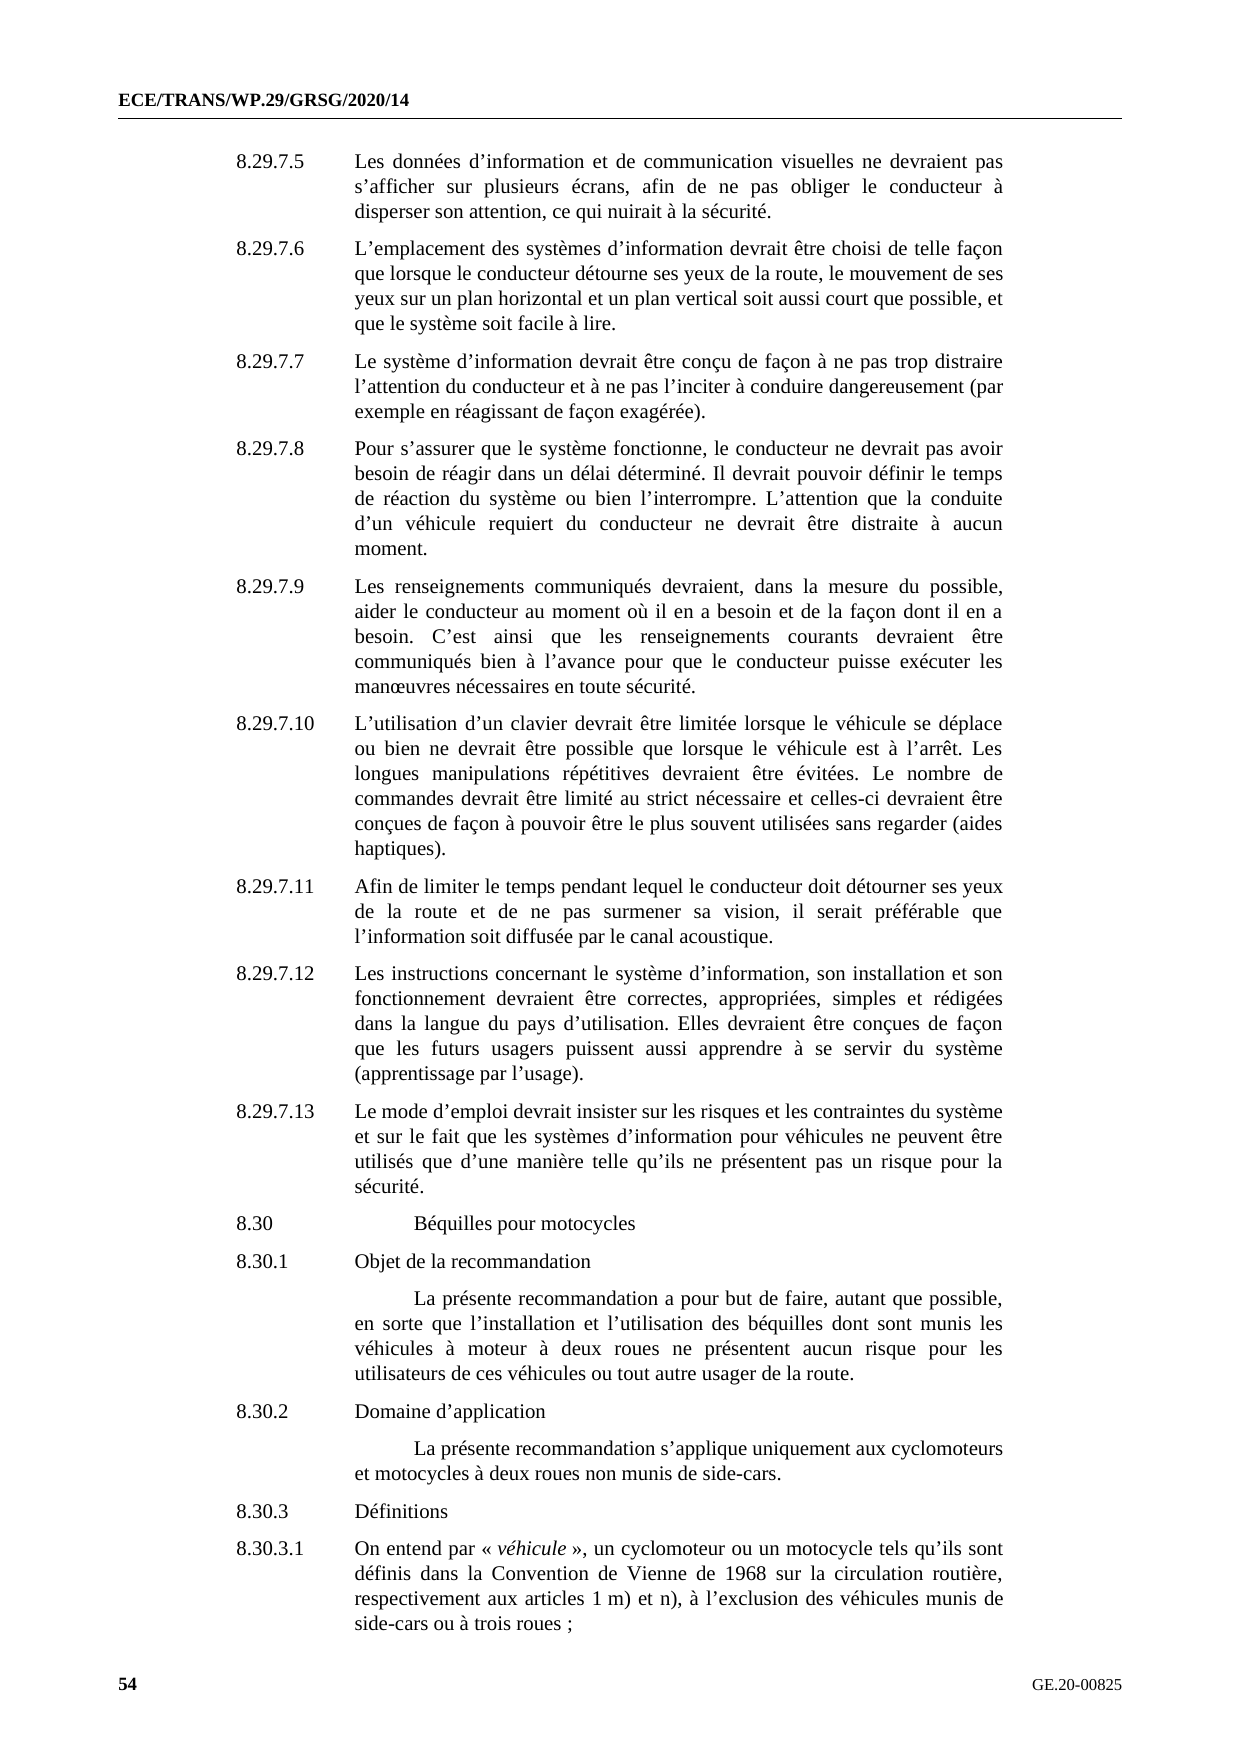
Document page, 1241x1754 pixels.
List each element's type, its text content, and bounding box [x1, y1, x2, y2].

text La présente recommandation s’applique uniquement aux cyclomoteurs et motocycles à deux roues non munis de side-cars. [354, 1435, 1004, 1485]
text 8.29.7.11 Afin de limiter le temps pendant lequel le conducteur doit détourner ses yeux de la route et de ne pas surmener sa vision, il serait préférable que l’information soit diffusée par le canal acoustique. [236, 873, 1004, 948]
text 8.30.2 Domaine d’application [236, 1398, 1004, 1423]
text 8.29.7.12 Les instructions concernant le système d’information, son installation et son fonctionnement devraient être correctes, appropriées, simples et rédigées dans la langue du pays d’utilisation. Elles devraient être conçues de façon que les futurs usagers puissent aussi apprendre à se servir du système (apprentissage par l’usage). [236, 960, 1004, 1085]
text 8.30.1 Objet de la recommandation [236, 1248, 1004, 1273]
text 8.29.7.9 Les renseignements communiqués devraient, dans la mesure du possible, aider le conducteur au moment où il en a besoin et de la façon dont il en a besoin. C’est ainsi que les renseignements courants devraient être communiqués bien à l’avance pour que le conducteur puisse exécuter les manœuvres nécessaires en toute sécurité. [236, 573, 1004, 698]
text 8.30 Béquilles pour motocycles [236, 1210, 1004, 1235]
text 8.29.7.10 L’utilisation d’un clavier devrait être limitée lorsque le véhicule se déplace ou bien ne devrait être possible que lorsque le véhicule est à l’arrêt. Les longues manipulations répétitives devraient être évitées. Le nombre de commandes devrait être limité au strict nécessaire et celles-ci devraient être conçues de façon à pouvoir être le plus souvent utilisées sans regarder (aides haptiques). [236, 710, 1004, 860]
text 8.30.3 Définitions [236, 1498, 1004, 1523]
text La présente recommandation a pour but de faire, autant que possible, en sorte que l’installation et l’utilisation des béquilles dont sont munis les véhicules à moteur à deux roues ne présentent aucun risque pour les utilisateurs de ces véhicules ou tout autre usager de la route. [354, 1285, 1004, 1385]
text 8.29.7.13 Le mode d’emploi devrait insister sur les risques et les contraintes du système et sur le fait que les systèmes d’information pour véhicules ne peuvent être utilisés que d’une manière telle qu’ils ne présentent pas un risque pour la sécurité. [236, 1098, 1004, 1198]
text 8.29.7.8 Pour s’assurer que le système fonctionne, le conducteur ne devrait pas avoir besoin de réagir dans un délai déterminé. Il devrait pouvoir définir le temps de réaction du système ou bien l’interrompre. L’attention que la conduite d’un véhicule requiert du conducteur ne devrait être distraite à aucun moment. [236, 435, 1004, 560]
text 8.29.7.7 Le système d’information devrait être conçu de façon à ne pas trop distraire l’attention du conducteur et à ne pas l’inciter à conduire dangereusement (par exemple en réagissant de façon exagérée). [236, 348, 1004, 423]
text 8.29.7.5 Les données d’information et de communication visuelles ne devraient pas s’afficher sur plusieurs écrans, afin de ne pas obliger le conducteur à disperser son attention, ce qui nuirait à la sécurité. [236, 148, 1004, 223]
text 8.30.3.1 On entend par « véhicule », un cyclomoteur ou un motocycle tels qu’ils sont définis dans la Convention de Vienne de 1968 sur la circulation routière, respectivement aux articles 1 m) et n), à l’exclusion des véhicules munis de side-cars ou à trois roues ; [236, 1535, 1004, 1635]
text 8.29.7.6 L’emplacement des systèmes d’information devrait être choisi de telle façon que lorsque le conducteur détourne ses yeux de la route, le mouvement de ses yeux sur un plan horizontal et un plan vertical soit aussi court que possible, et que le système soit facile à lire. [236, 235, 1004, 335]
